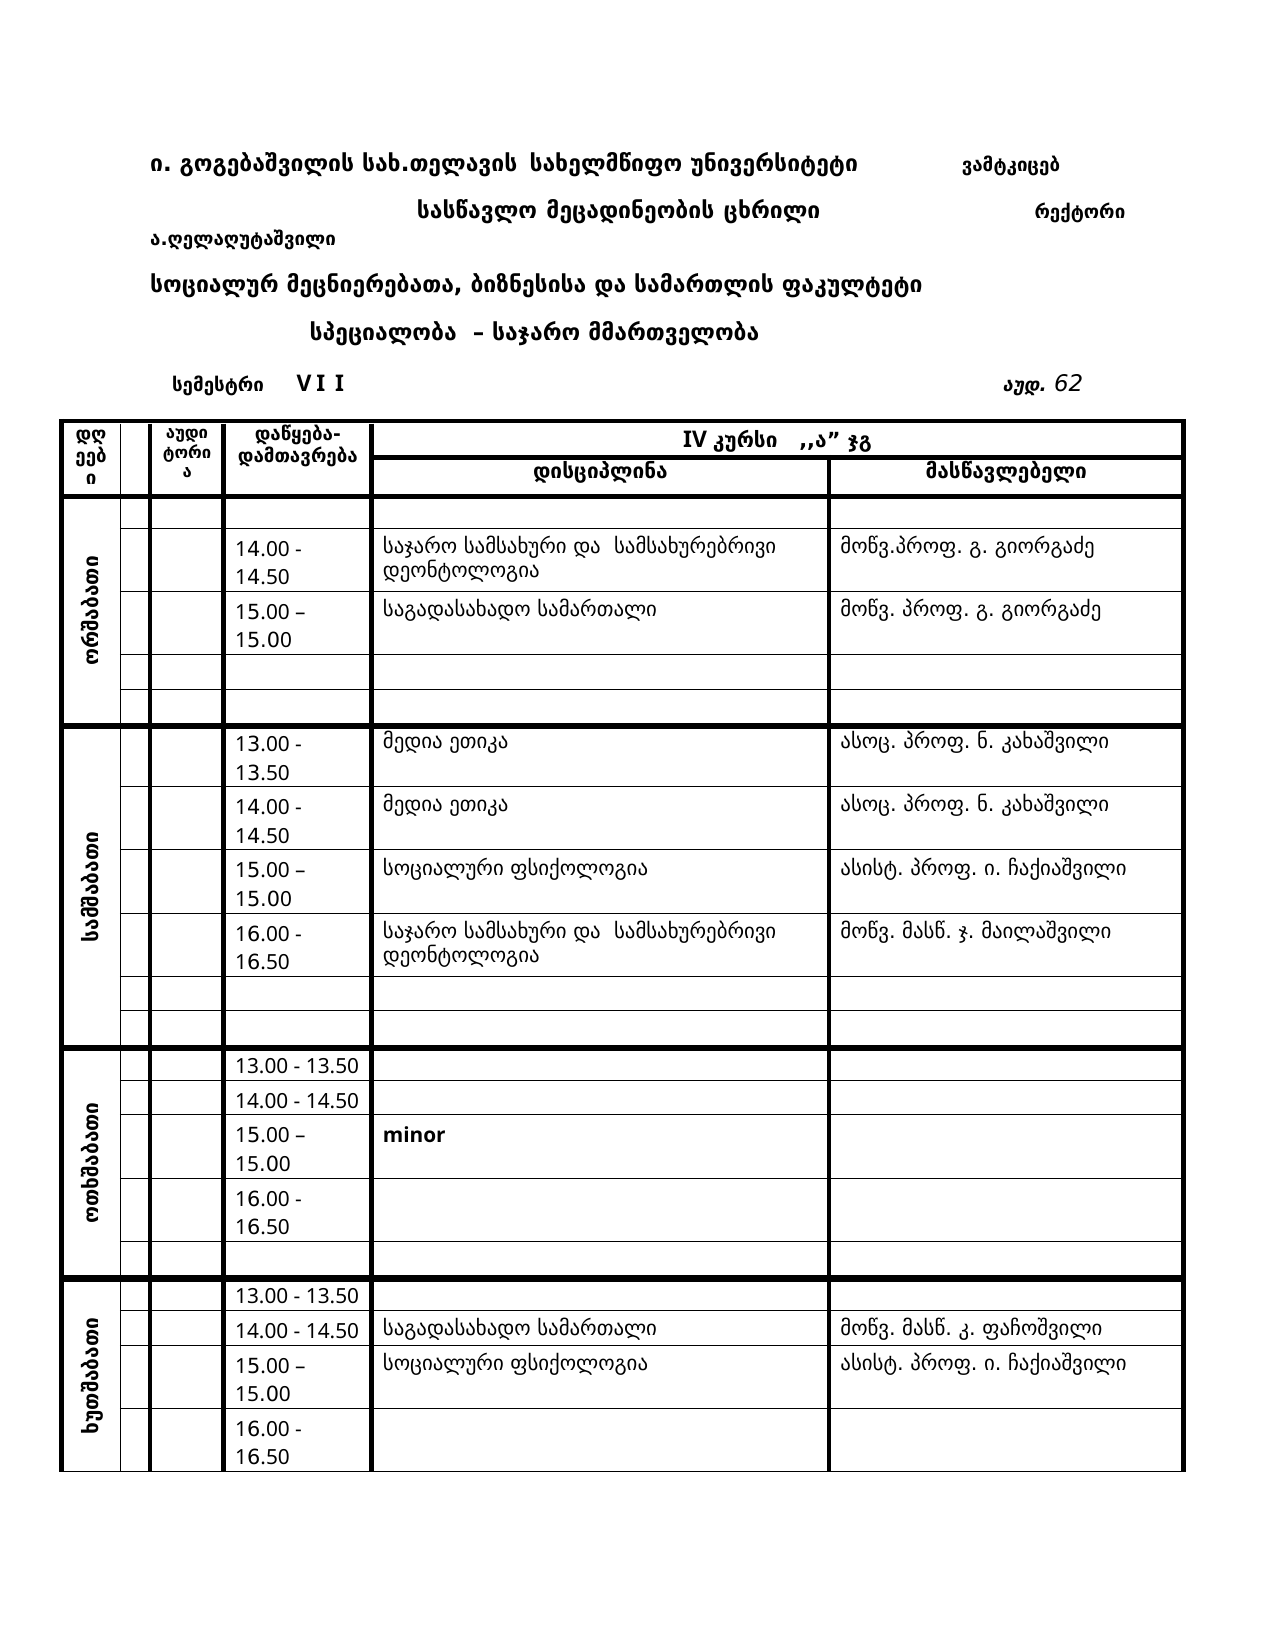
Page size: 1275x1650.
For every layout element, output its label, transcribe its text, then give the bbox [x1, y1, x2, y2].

table_cell [152, 850, 221, 912]
table_cell ასოც. პროფ. ნ. კახაშვილი [831, 787, 1181, 849]
table_cell სოციალური ფსიქოლოგია [374, 850, 827, 912]
table_cell მედია ეთიკა [374, 787, 827, 849]
table_cell [152, 729, 221, 786]
table_cell [831, 1242, 1181, 1275]
table_cell 15.00 – 15.00 [226, 850, 369, 912]
text ი. გოგებაშვილის სახ.თელავის სახელმწიფო უნივერსიტეტი ვამტკიცებ [150, 150, 1125, 177]
table_cell [121, 1081, 148, 1114]
table_cell [831, 690, 1181, 723]
table_cell 13.00 - 13.50 [226, 1051, 369, 1080]
table_cell minor [374, 1115, 827, 1177]
table_cell [121, 529, 148, 591]
table_cell [374, 1409, 827, 1471]
table_header [121, 423, 150, 494]
table_cell სამშაბათი [64, 729, 120, 1045]
table_cell [121, 1409, 148, 1471]
table_cell [831, 1282, 1181, 1310]
table_cell [121, 850, 148, 912]
table_cell [152, 1051, 221, 1080]
table_cell [831, 1179, 1181, 1241]
table_cell [152, 1346, 221, 1408]
table_cell [121, 592, 148, 654]
table_cell [121, 1346, 148, 1408]
table_cell საგადასახადო სამართალი [374, 1311, 827, 1345]
table_cell [152, 1409, 221, 1471]
table_cell [374, 1081, 827, 1114]
table_cell 13.00 - 13.50 [226, 1282, 369, 1310]
table_cell 16.00 - 16.50 [226, 914, 369, 976]
table_cell [121, 655, 148, 688]
table_cell [152, 1115, 221, 1177]
table_cell დისციპლინა [374, 460, 827, 494]
table_cell [831, 1011, 1181, 1045]
table_cell მოწვ. მასწ. ჯ. მაილაშვილი [831, 914, 1181, 976]
table_header აუდიტორია [152, 423, 224, 494]
table_cell [226, 655, 369, 688]
table_cell [152, 914, 221, 976]
table_cell [831, 977, 1181, 1010]
table_cell [226, 977, 369, 1010]
table_cell [831, 1409, 1181, 1471]
table_cell საჯარო სამსახური და სამსახურებრივი დეონტოლოგია [374, 529, 827, 591]
table_cell [121, 1311, 148, 1345]
table_header დაწყება-დამთავრება [226, 423, 371, 494]
table_cell [121, 787, 148, 849]
table_cell [831, 499, 1181, 527]
table_cell [121, 1011, 148, 1045]
table_cell 13.00 - 13.50 [226, 729, 369, 786]
table_cell ოთხშაბათი [64, 1051, 120, 1275]
table_cell [374, 977, 827, 1010]
table_cell [152, 690, 221, 723]
table_cell ასისტ. პროფ. ი. ჩაქიაშვილი [831, 1346, 1181, 1408]
table_cell [152, 499, 221, 527]
table_cell [374, 1242, 827, 1275]
table_cell [226, 499, 369, 527]
text სოციალურ მეცნიერებათა, ბიზნესისა და სამართლის ფაკულტეტი [150, 272, 1125, 298]
table_cell [831, 655, 1181, 688]
table_cell [374, 499, 827, 527]
table_cell [121, 729, 148, 786]
table_cell [121, 977, 148, 1010]
table_cell [121, 1115, 148, 1177]
table_cell [374, 655, 827, 688]
table_cell [152, 529, 221, 591]
table_cell [152, 592, 221, 654]
table_cell [831, 1115, 1181, 1177]
table_cell [121, 1051, 148, 1080]
text სასწავლო მეცადინეობის ცხრილი რექტორი ა.ღელაღუტაშვილი [150, 197, 1125, 251]
table_cell 16.00 - 16.50 [226, 1409, 369, 1471]
table_cell 14.00 - 14.50 [226, 529, 369, 591]
table_cell 14.00 - 14.50 [226, 1081, 369, 1114]
table_cell [152, 655, 221, 688]
table_cell 15.00 – 15.00 [226, 1115, 369, 1177]
table_cell [831, 1051, 1181, 1080]
table_cell 16.00 - 16.50 [226, 1179, 369, 1241]
table_cell მასწავლებელი [831, 460, 1181, 494]
table_cell მოწვ. მასწ. კ. ფაჩოშვილი [831, 1311, 1181, 1345]
table_cell [121, 1179, 148, 1241]
table_cell [121, 914, 148, 976]
table_cell ორშაბათი [64, 499, 120, 723]
table_cell [152, 1179, 221, 1241]
table_cell [121, 499, 148, 527]
table_cell მოწვ.პროფ. გ. გიორგაძე [831, 529, 1181, 591]
table_cell [121, 1282, 148, 1310]
table_cell 14.00 - 14.50 [226, 787, 369, 849]
table_cell მედია ეთიკა [374, 729, 827, 786]
table_cell [121, 690, 148, 723]
table_cell ხუთშაბათი [64, 1282, 120, 1471]
table_cell სოციალური ფსიქოლოგია [374, 1346, 827, 1408]
table_cell [152, 1011, 221, 1045]
table_header IV კურსი ,,ა” ჯგ [374, 423, 1181, 455]
table_cell [226, 1242, 369, 1275]
table_cell 15.00 – 15.00 [226, 592, 369, 654]
table_cell [374, 1282, 827, 1310]
table_cell ასისტ. პროფ. ი. ჩაქიაშვილი [831, 850, 1181, 912]
table_cell [152, 977, 221, 1010]
table_cell ასოც. პროფ. ნ. კახაშვილი [831, 729, 1181, 786]
table_cell მოწვ. პროფ. გ. გიორგაძე [831, 592, 1181, 654]
table_cell საჯარო სამსახური და სამსახურებრივი დეონტოლოგია [374, 914, 827, 976]
table_cell [226, 1011, 369, 1045]
table_cell 14.00 - 14.50 [226, 1311, 369, 1345]
table_cell [374, 1051, 827, 1080]
table_cell საგადასახადო სამართალი [374, 592, 827, 654]
table_cell [831, 1081, 1181, 1114]
text სპეციალობა – საჯარო მმართველობა [150, 319, 1125, 346]
table_cell [374, 1179, 827, 1241]
table_cell [121, 1242, 148, 1275]
table_cell [152, 1282, 221, 1310]
table_cell [152, 1081, 221, 1114]
table_cell [152, 1311, 221, 1345]
table_cell [374, 1011, 827, 1045]
table_cell [226, 690, 369, 723]
table_cell 15.00 – 15.00 [226, 1346, 369, 1408]
table_cell [152, 787, 221, 849]
table_cell [152, 1242, 221, 1275]
table_header დღეები [64, 423, 120, 494]
table_cell [374, 690, 827, 723]
text სემესტრი V I I აუდ. 62 [150, 367, 1125, 398]
